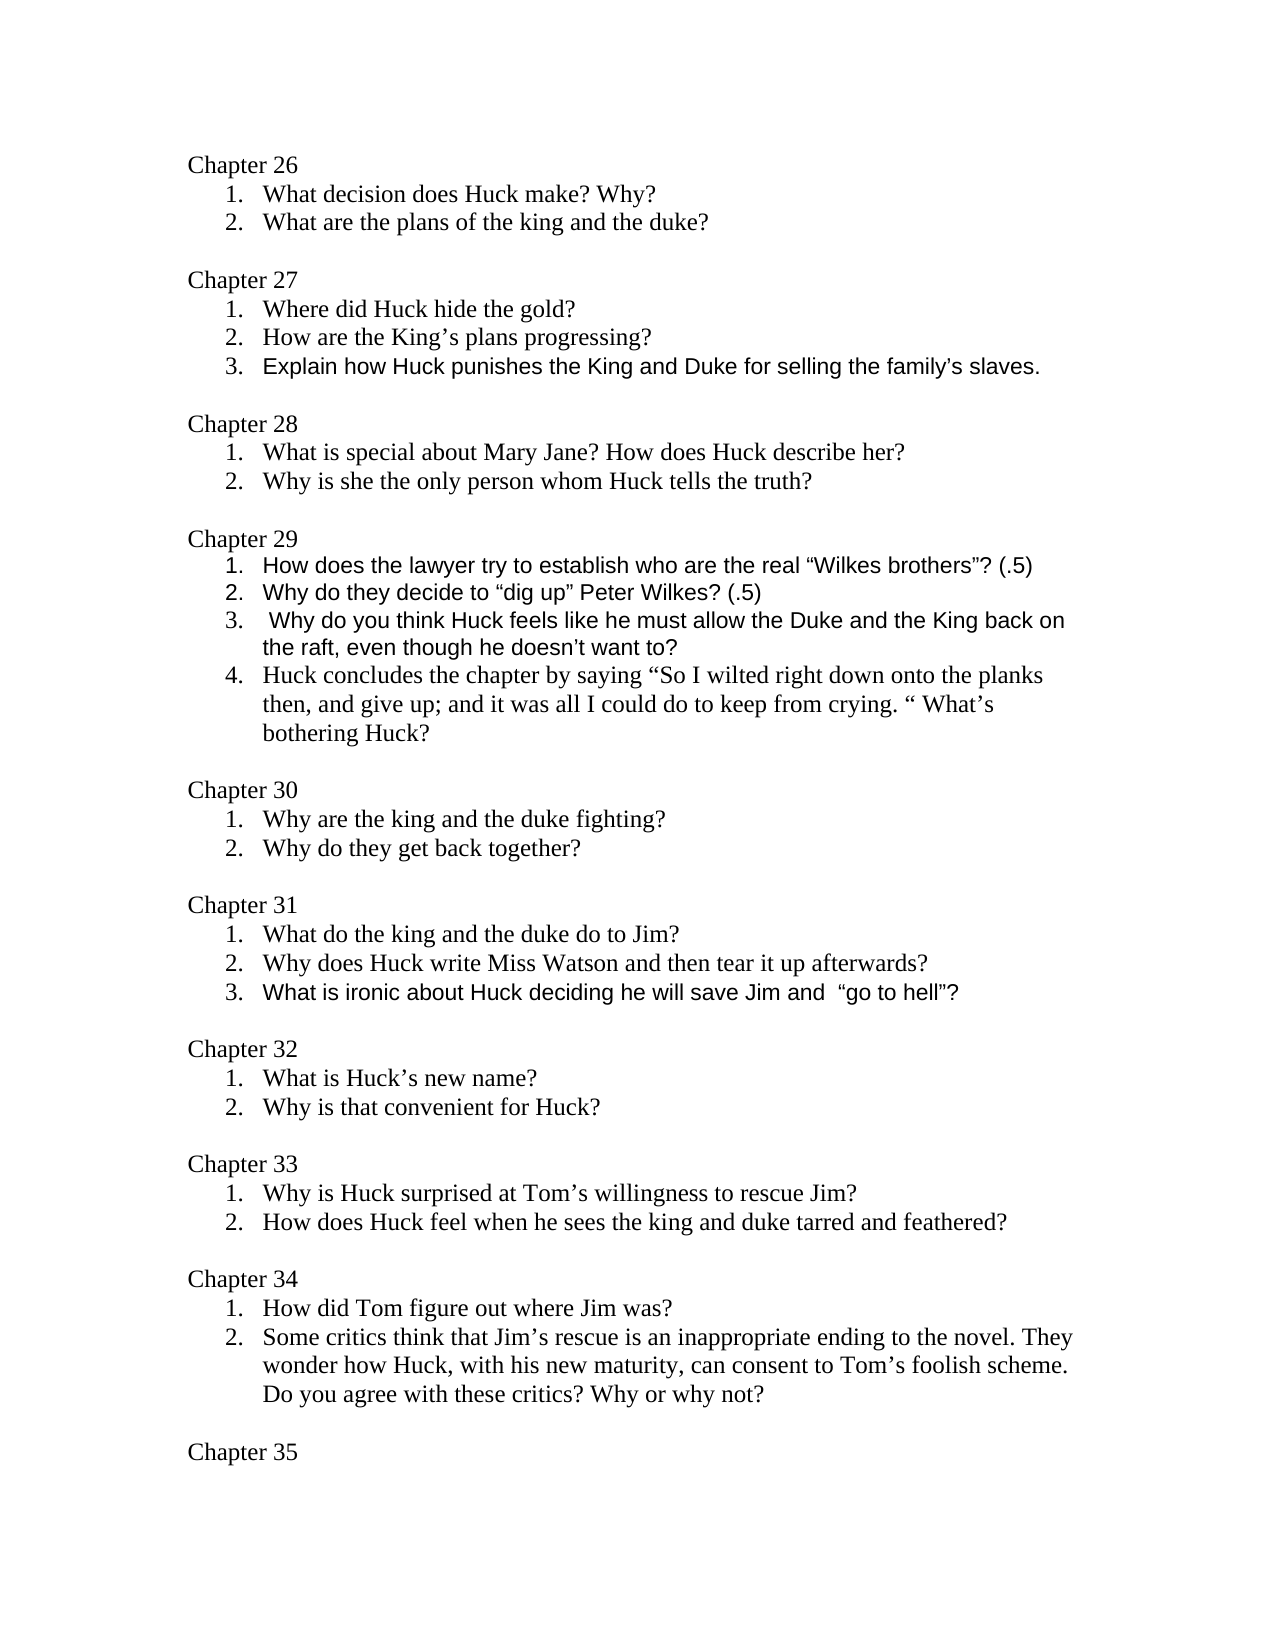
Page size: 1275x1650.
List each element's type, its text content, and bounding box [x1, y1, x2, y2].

list Why are the king and the duke fighting? [225, 804, 1087, 833]
list How did Tom figure out where Jim was? [225, 1293, 1087, 1322]
list Explain how Huck punishes the King and Duke for selling the family’s slaves. [225, 351, 1087, 380]
list Why is that convenient for Huck? [225, 1092, 1087, 1120]
list How does the lawyer try to establish who are the real “Wilkes brothers”? (.5) [225, 552, 1087, 579]
list Why do they decide to “dig up” Peter Wilkes? (.5) [225, 579, 1087, 605]
text Chapter 28 [187, 409, 1087, 437]
list Why is Huck surprised at Tom’s willingness to rescue Jim? [225, 1178, 1087, 1207]
text Chapter 33 [187, 1149, 1087, 1178]
text Chapter 34 [187, 1264, 1087, 1293]
list Why is she the only person whom Huck tells the truth? [225, 466, 1087, 495]
text Chapter 32 [187, 1034, 1087, 1063]
list How does Huck feel when he sees the king and duke tarred and feathered? [225, 1207, 1087, 1235]
list What decision does Huck make? Why? [225, 179, 1087, 207]
text Chapter 31 [187, 890, 1087, 919]
text Chapter 30 [187, 775, 1087, 804]
text Chapter 26 [187, 150, 1087, 179]
list Huck concludes the chapter by saying “So I wilted right down onto the planks then, and give up; and it was all I could do to keep from crying. “ What’s bothering Huck? [225, 660, 1087, 747]
list What are the plans of the king and the duke? [225, 207, 1087, 236]
list Where did Huck hide the gold? [225, 294, 1087, 322]
text Chapter 27 [187, 265, 1087, 294]
text Chapter 29 [187, 524, 1087, 552]
list What do the king and the duke do to Jim? [225, 919, 1087, 948]
list What is ironic about Huck deciding he will save Jim and “go to hell”? [225, 977, 1087, 1005]
list What is Huck’s new name? [225, 1063, 1087, 1092]
text Chapter 35 [187, 1437, 1087, 1465]
list Why do you think Huck feels like he must allow the Duke and the King back on the raft, even though he doesn’t want to? [225, 605, 1087, 660]
list Some critics think that Jim’s rescue is an inappropriate ending to the novel. They wonder how Huck, with his new maturity, can consent to Tom’s foolish scheme. Do you agree with these critics? Why or why not? [225, 1322, 1087, 1408]
list What is special about Mary Jane? How does Huck describe her? [225, 437, 1087, 466]
list Why do they get back together? [225, 833, 1087, 862]
list Why does Huck write Miss Watson and then tear it up afterwards? [225, 948, 1087, 977]
list How are the King’s plans progressing? [225, 322, 1087, 351]
